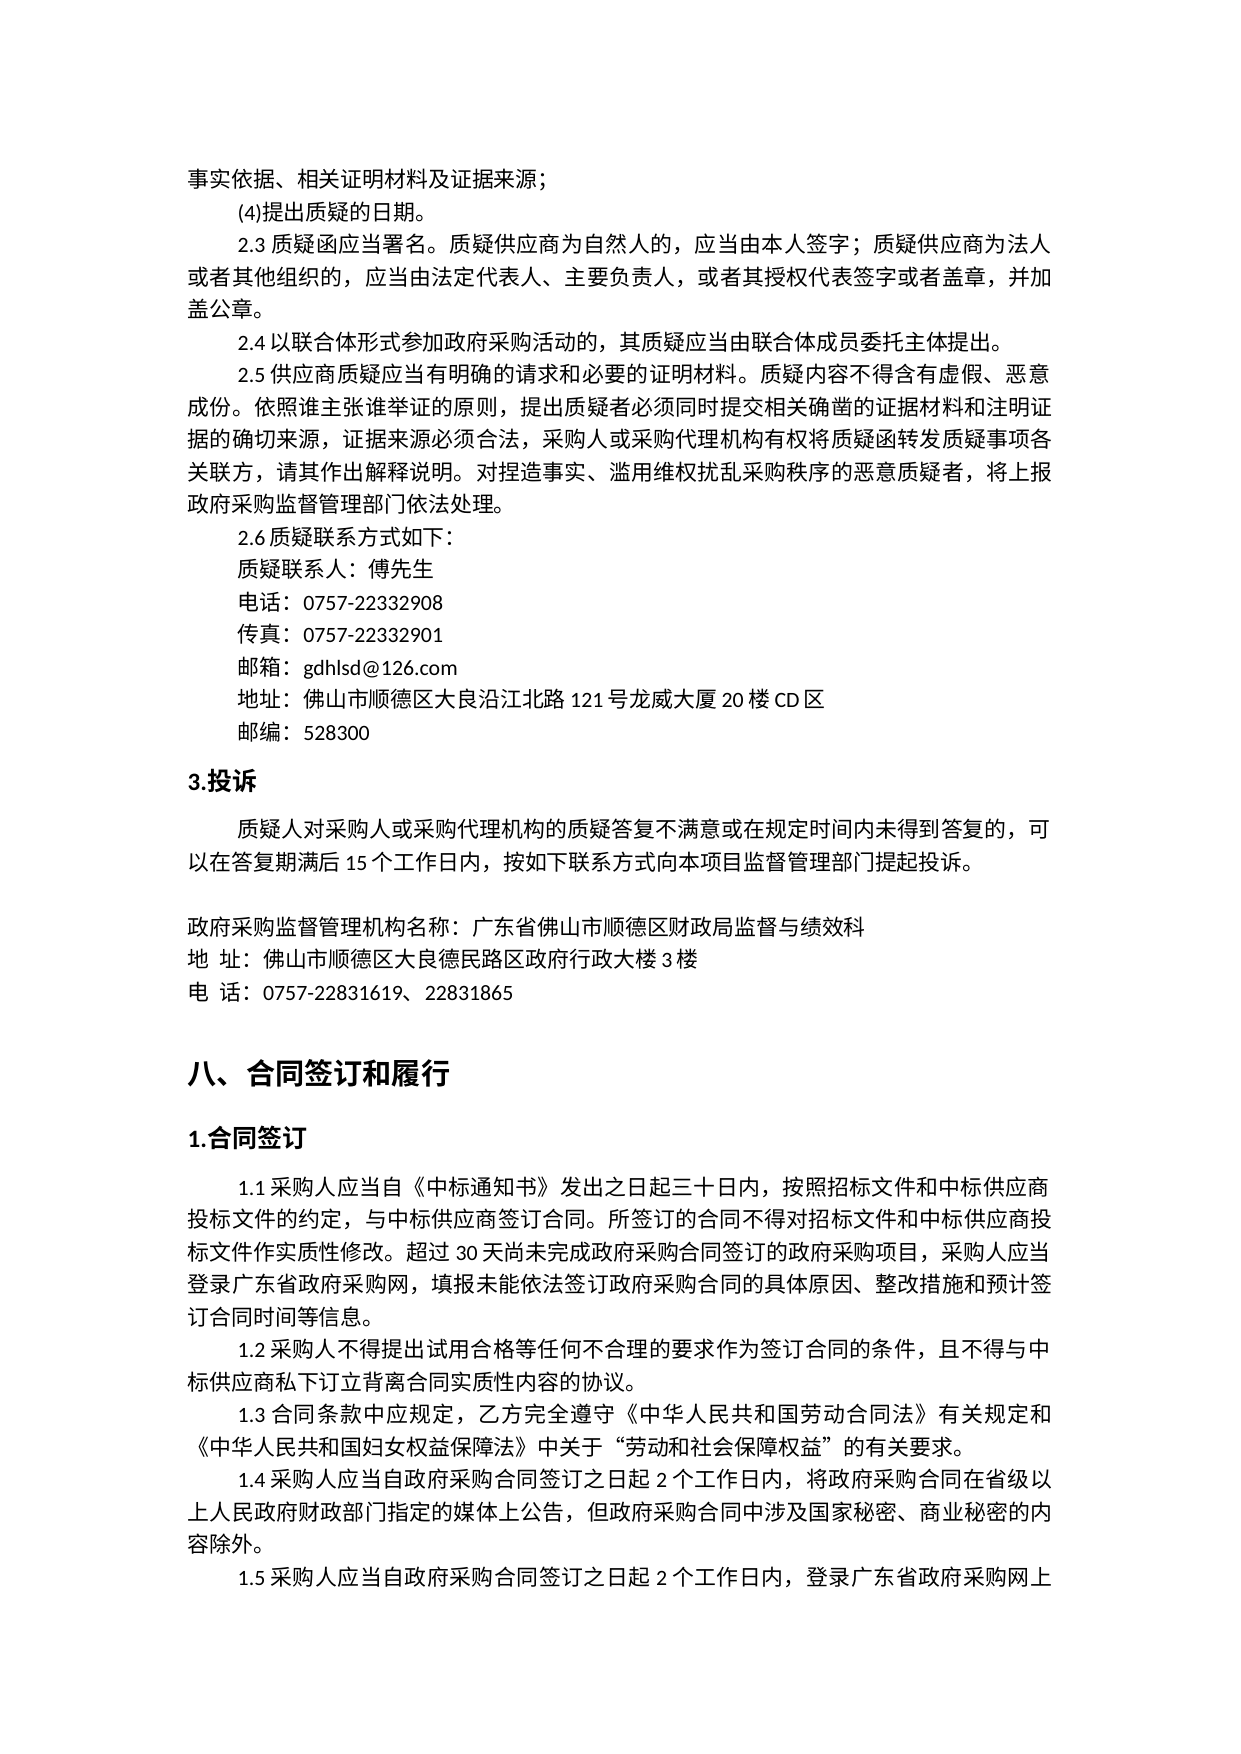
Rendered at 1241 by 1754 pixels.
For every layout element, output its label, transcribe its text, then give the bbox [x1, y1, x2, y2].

text 电 话：0757-22831619、22831865 [187, 974, 1053, 1007]
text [187, 1559, 1053, 1592]
text 邮箱：gdhlsd@126.com [187, 649, 1053, 682]
text 1.3合同条款中应规定，乙方完全遵守《中华人民共和国劳动合同法》有关规定和《中华人民共和国妇女权益保障法》中关于“劳动和社会保障权益”的有关要求。 [187, 1397, 1053, 1462]
text 八、合同签订和履行 [187, 1039, 1053, 1104]
text 2.3 质疑函应当署名。质疑供应商为自然人的，应当由本人签字；质疑供应商为法人或者其他组织的，应当由法定代表人、主要负责人，或者其授权代表签字或者盖章，并加盖公章。 [187, 227, 1053, 324]
text 质疑联系人：傅先生 [187, 552, 1053, 584]
text 质疑人对采购人或采购代理机构的质疑答复不满意或在规定时间内未得到答复的，可以在答复期满后15个工作日内，按如下联系方式向本项目监督管理部门提起投诉。 [187, 812, 1053, 877]
text 2.5供应商质疑应当有明确的请求和必要的证明材料。质疑内容不得含有虚假、恶意成份。依照谁主张谁举证的原则，提出质疑者必须同时提交相关确凿的证据材料和注明证据的确切来源，证据来源必须合法，采购人或采购代理机构有权将质疑函转发质疑事项各关联方，请其作出解释说明。对捏造事实、滥用维权扰乱采购秩序的恶意质疑者，将上报政府采购监督管理部门依法处理。 [187, 357, 1053, 519]
text 2.4以联合体形式参加政府采购活动的，其质疑应当由联合体成员委托主体提出。 [187, 324, 1053, 357]
text (4)提出质疑的日期。 [187, 194, 1053, 227]
text 地 址：佛山市顺德区大良德民路区政府行政大楼3楼 [187, 942, 1053, 974]
text 地址：佛山市顺德区大良沿江北路121号龙威大厦20楼CD区 [187, 682, 1053, 714]
text 1.1采购人应当自《中标通知书》发出之日起三十日内，按照招标文件和中标供应商投标文件的约定，与中标供应商签订合同。所签订的合同不得对招标文件和中标供应商投标文件作实质性修改。超过30天尚未完成政府采购合同签订的政府采购项目，采购人应当登录广东省政府采购网，填报未能依法签订政府采购合同的具体原因、整改措施和预计签订合同时间等信息。 [187, 1169, 1053, 1332]
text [187, 162, 1053, 194]
text 传真：0757-22332901 [187, 617, 1053, 649]
text 邮编：528300 [187, 714, 1053, 747]
text 1.合同签订 [187, 1104, 1053, 1169]
text 政府采购监督管理机构名称：广东省佛山市顺德区财政局监督与绩效科 [187, 909, 1053, 942]
text 1.4采购人应当自政府采购合同签订之日起2个工作日内，将政府采购合同在省级以上人民政府财政部门指定的媒体上公告，但政府采购合同中涉及国家秘密、商业秘密的内容除外。 [187, 1462, 1053, 1559]
text 电话：0757-22332908 [187, 584, 1053, 617]
text 1.2采购人不得提出试用合格等任何不合理的要求作为签订合同的条件，且不得与中标供应商私下订立背离合同实质性内容的协议。 [187, 1332, 1053, 1397]
text 2.6质疑联系方式如下： [187, 519, 1053, 552]
text 3.投诉 [187, 747, 1053, 812]
